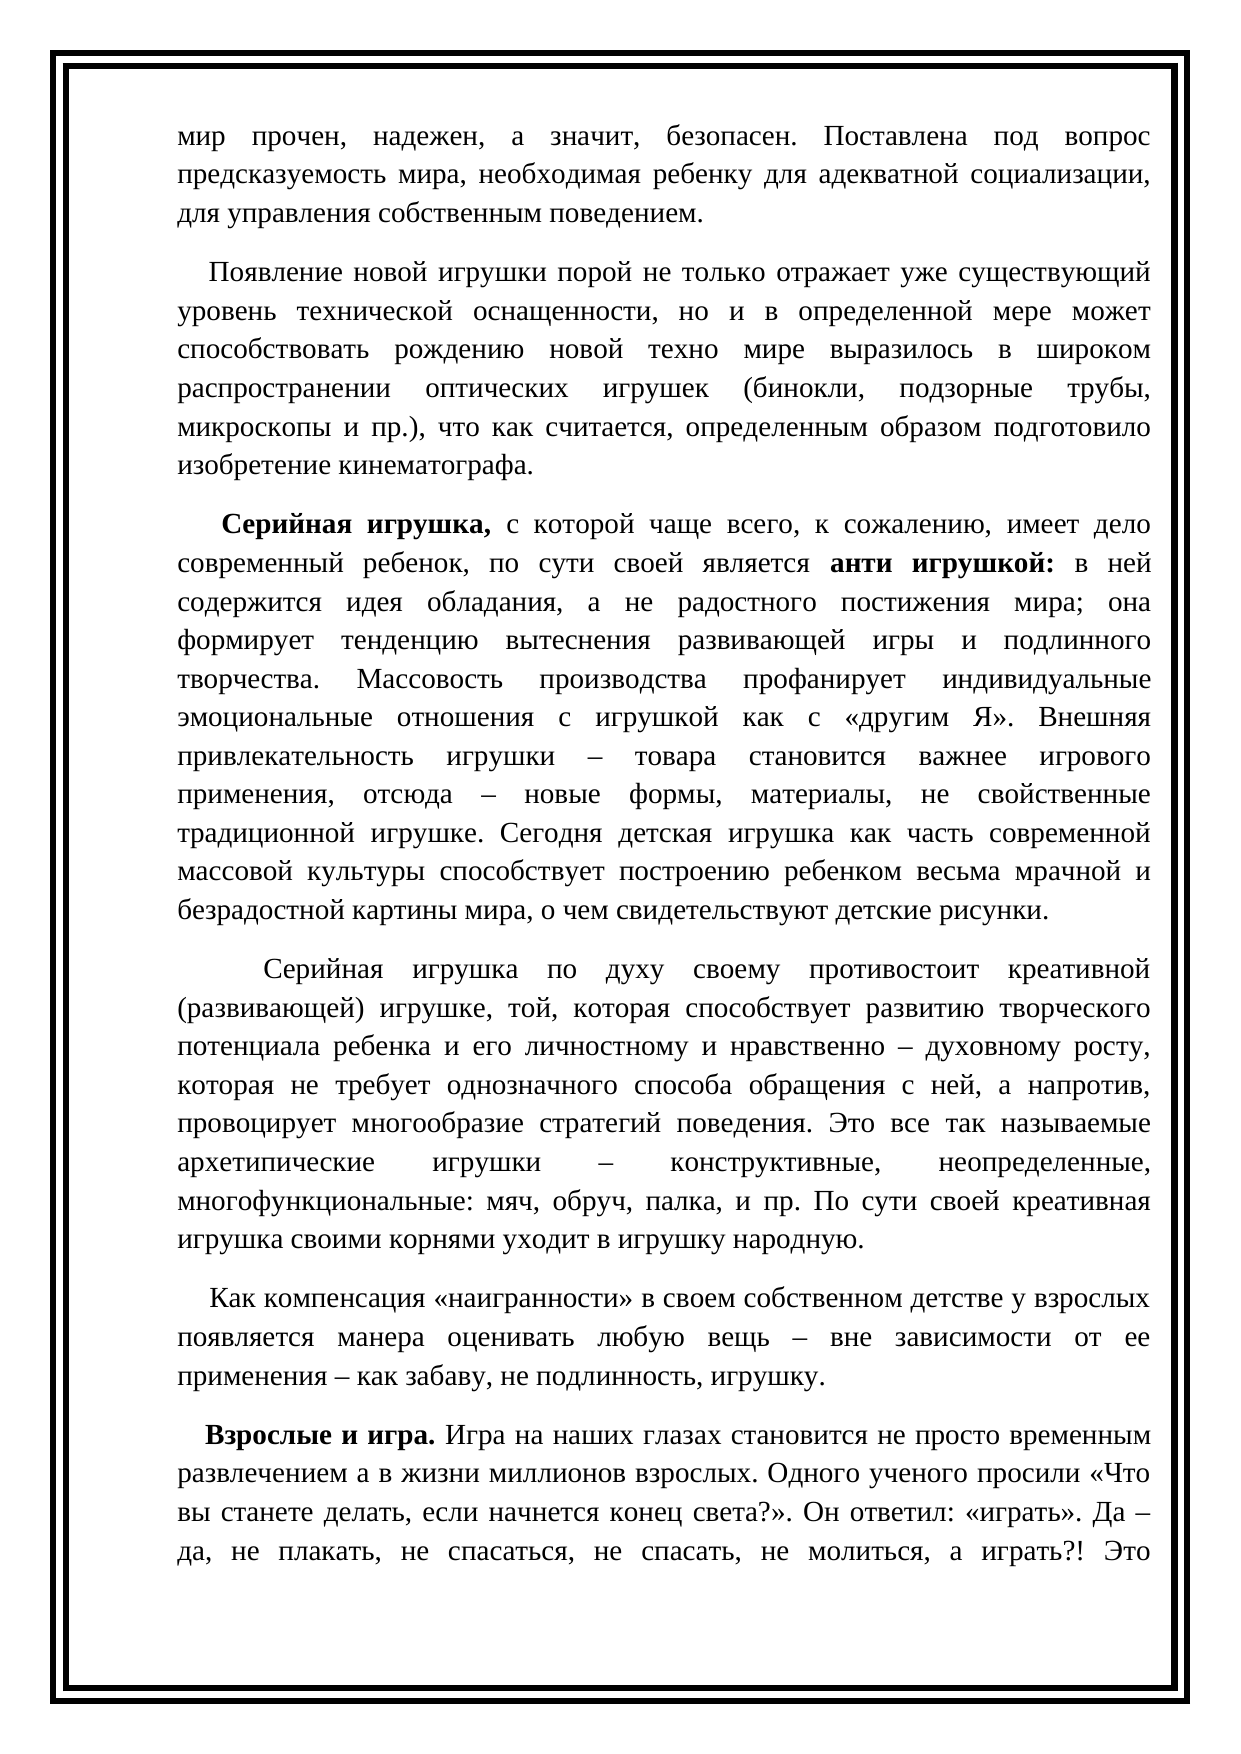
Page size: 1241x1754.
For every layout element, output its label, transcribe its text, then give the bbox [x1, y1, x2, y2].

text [177, 118, 1152, 229]
text Как компенсация «наигранности» в своем собственном детстве у взрослых появляется манера оценивать любую вещь – вне зависимости от ее применения – как забаву, не подлинность, игрушку. [177, 1281, 1152, 1391]
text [177, 1417, 1152, 1566]
text Серийная игрушка, с которой чаще всего, к сожалению, имеет дело современный ребенок, по сути своей является анти игрушкой: в ней содержится идея обладания, а не радостного постижения мира; она формирует тенденцию вытеснения развивающей игры и подлинного творчества. Массовость производства профанирует индивидуальные эмоциональные отношения с игрушкой как с «другим Я». Внешняя привлекательность игрушки – товара становится важнее игрового применения, отсюда – новые формы, материалы, не свойственные традиционной игрушке. Сегодня детская игрушка как часть современной массовой культуры способствует построению ребенком весьма мрачной и безрадостной картины мира, о чем свидетельствуют детские рисунки. [177, 507, 1152, 926]
text Серийная игрушка по духу своему противостоит креативной (развивающей) игрушке, той, которая способствует развитию творческого потенциала ребенка и его личностному и нравственно – духовному росту, которая не требует однозначного способа обращения с ней, а напротив, провоцирует многообразие стратегий поведения. Это все так называемые архетипические игрушки – конструктивные, неопределенные, многофункциональные: мяч, обруч, палка, и пр. По сути своей креативная игрушка своими корнями уходит в игрушку народную. [177, 951, 1152, 1255]
text Появление новой игрушки порой не только отражает уже существующий уровень технической оснащенности, но и в определенной мере может способствовать рождению новой техно мире выразилось в широком распространении оптических игрушек (бинокли, подзорные трубы, микроскопы и пр.), что как считается, определенным образом подготовило изобретение кинематографа. [177, 254, 1152, 481]
